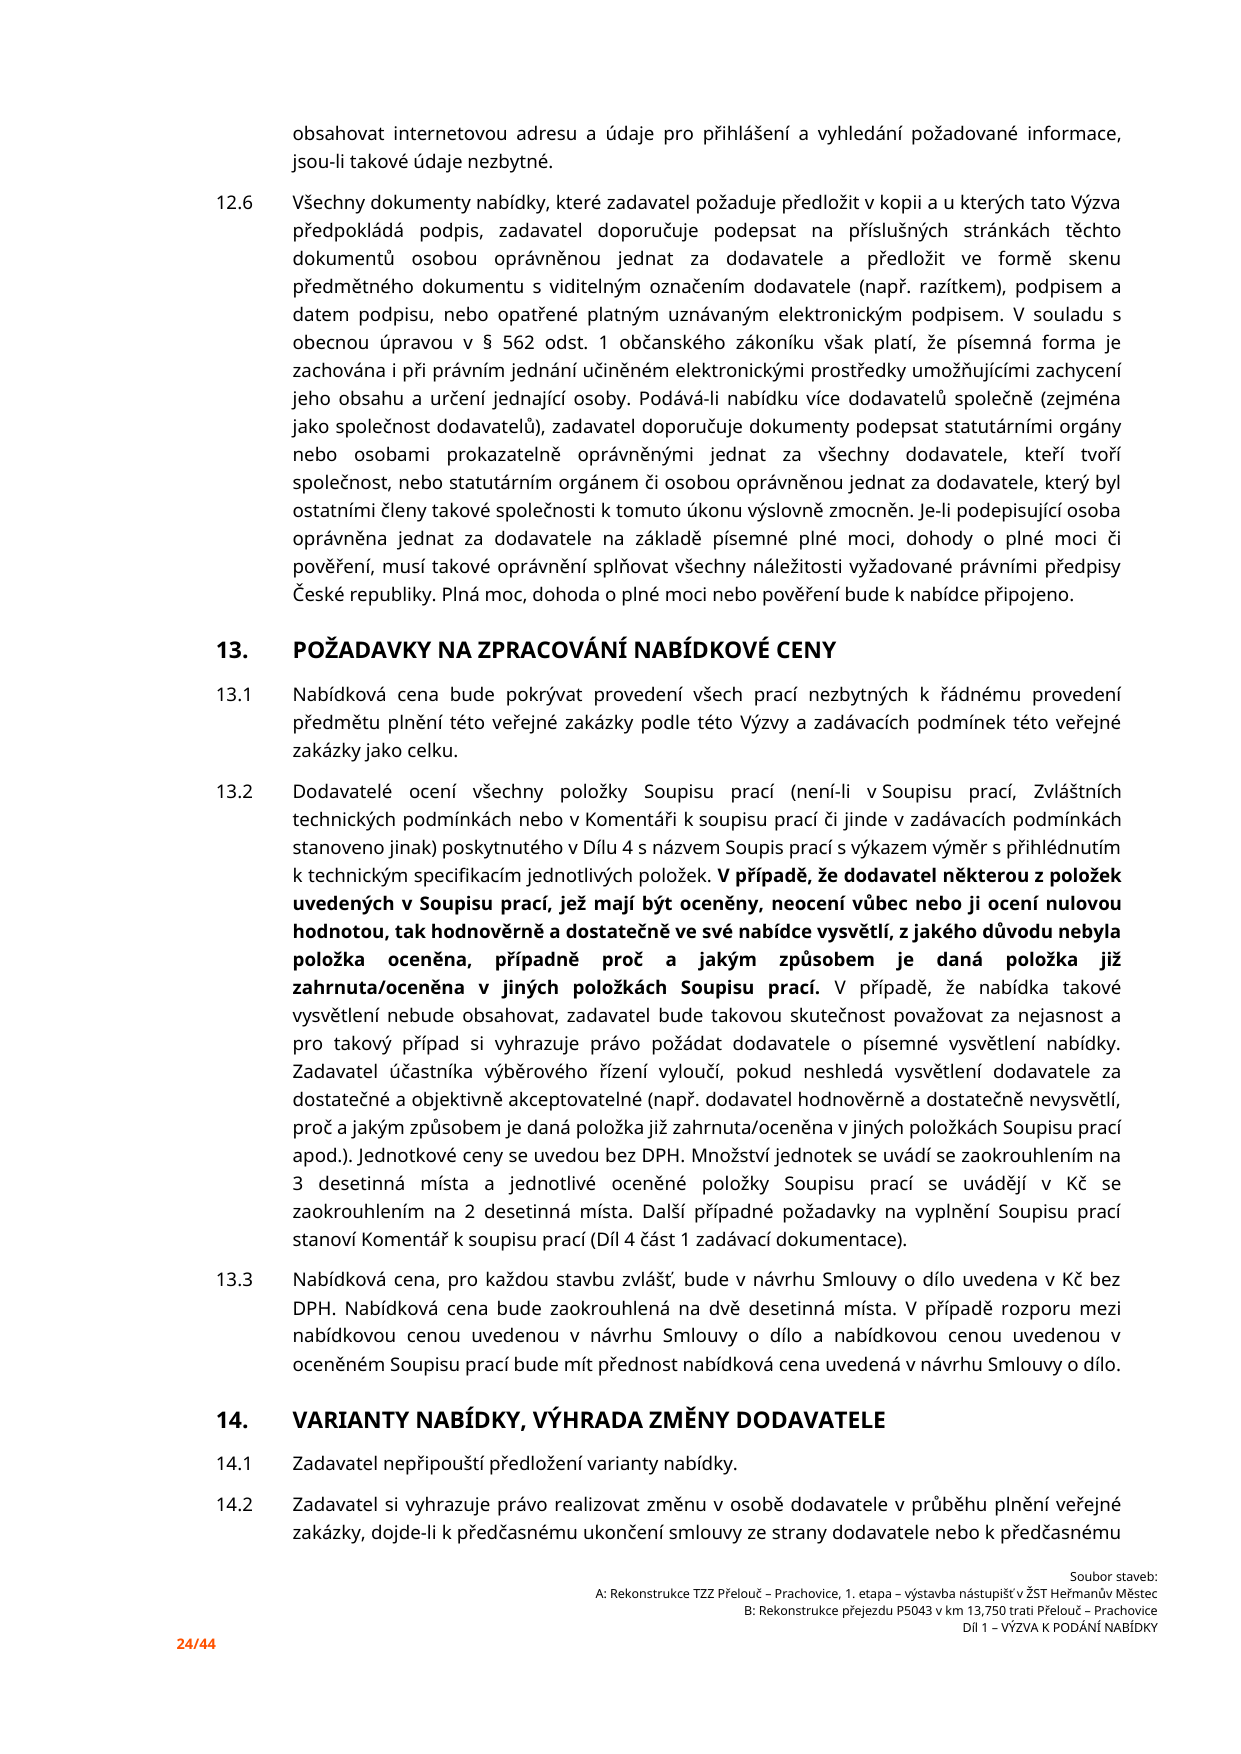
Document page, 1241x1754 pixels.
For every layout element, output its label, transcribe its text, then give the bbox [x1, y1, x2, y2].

text Nabídková cena bude pokrývat provedení všech prací nezbytných k řádnému provedení předmětu plnění této veřejné zakázky podle této Výzvy a zadávacích podmínek této veřejné zakázky jako celku. [216, 681, 1122, 763]
text VARIANTY NABÍDKY, VÝHRADA ZMĚNY DODAVATELE [216, 1404, 1122, 1435]
text Všechny dokumenty nabídky, které zadavatel požaduje předložit v kopii a u kterých tato Výzva předpokládá podpis, zadavatel doporučuje podepsat na příslušných stránkách těchto dokumentů osobou oprávněnou jednat za dodavatele a předložit ve formě skenu předmětného dokumentu s viditelným označením dodavatele (např. razítkem), podpisem a datem podpisu, nebo opatřené platným uznávaným elektronickým podpisem. V souladu s obecnou úpravou v § 562 odst. 1 občanského zákoníku však platí, že písemná forma je zachována i při právním jednání učiněném elektronickými prostředky umožňujícími zachycení jeho obsahu a určení jednající osoby. Podává-li nabídku více dodavatelů společně (zejména jako společnost dodavatelů), zadavatel doporučuje dokumenty podepsat statutárními orgány nebo osobami prokazatelně oprávněnými jednat za všechny dodavatele, kteří tvoří společnost, nebo statutárním orgánem či osobou oprávněnou jednat za dodavatele, který byl ostatními členy takové společnosti k tomuto úkonu výslovně zmocněn. Je-li podepisující osoba oprávněna jednat za dodavatele na základě písemné plné moci, dohody o plné moci či pověření, musí takové oprávnění splňovat všechny náležitosti vyžadované právními předpisy České republiky. Plná moc, dohoda o plné moci nebo pověření bude k nabídce připojeno. [216, 189, 1122, 607]
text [216, 121, 1122, 174]
text Nabídková cena, pro každou stavbu zvlášť, bude v návrhu Smlouvy o dílo uvedena v Kč bez DPH. Nabídková cena bude zaokrouhlená na dvě desetinná místa. V případě rozporu mezi nabídkovou cenou uvedenou v návrhu Smlouvy o dílo a nabídkovou cenou uvedenou v oceněném Soupisu prací bude mít přednost nabídková cena uvedená v návrhu Smlouvy o dílo. [216, 1267, 1122, 1376]
text Dodavatelé ocení všechny položky Soupisu prací (není-li v Soupisu prací, Zvláštních technických podmínkách nebo v Komentáři k soupisu prací či jinde v zadávacích podmínkách stanoveno jinak) poskytnutého v Dílu 4 s názvem Soupis prací s výkazem výměr s přihlédnutím k technickým specifikacím jednotlivých položek. V případě, že dodavatel některou z položek uvedených v Soupisu prací, jež mají být oceněny, neocení vůbec nebo ji ocení nulovou hodnotou, tak hodnověrně a dostatečně ve své nabídce vysvětlí, z jakého důvodu nebyla položka oceněna, případně proč a jakým způsobem je daná položka již zahrnuta/oceněna v jiných položkách Soupisu prací. V případě, že nabídka takové vysvětlení nebude obsahovat, zadavatel bude takovou skutečnost považovat za nejasnost a pro takový případ si vyhrazuje právo požádat dodavatele o písemné vysvětlení nabídky. Zadavatel účastníka výběrového řízení vyloučí, pokud neshledá vysvětlení dodavatele za dostatečné a objektivně akceptovatelné (např. dodavatel hodnověrně a dostatečně nevysvětlí, proč a jakým způsobem je daná položka již zahrnuta/oceněna v jiných položkách Soupisu prací apod.). Jednotkové ceny se uvedou bez DPH. Množství jednotek se uvádí se zaokrouhlením na 3 desetinná místa a jednotlivé oceněné položky Soupisu prací se uvádějí v Kč se zaokrouhlením na 2 desetinná místa. Další případné požadavky na vyplnění Soupisu prací stanoví Komentář k soupisu prací (Díl 4 část 1 zadávací dokumentace). [216, 778, 1122, 1252]
text POŽADAVKY NA ZPRACOVÁNÍ NABÍDKOVÉ CENY [216, 634, 1122, 666]
text Zadavatel nepřipouští předložení varianty nabídky. [216, 1451, 1122, 1476]
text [216, 1491, 1122, 1545]
